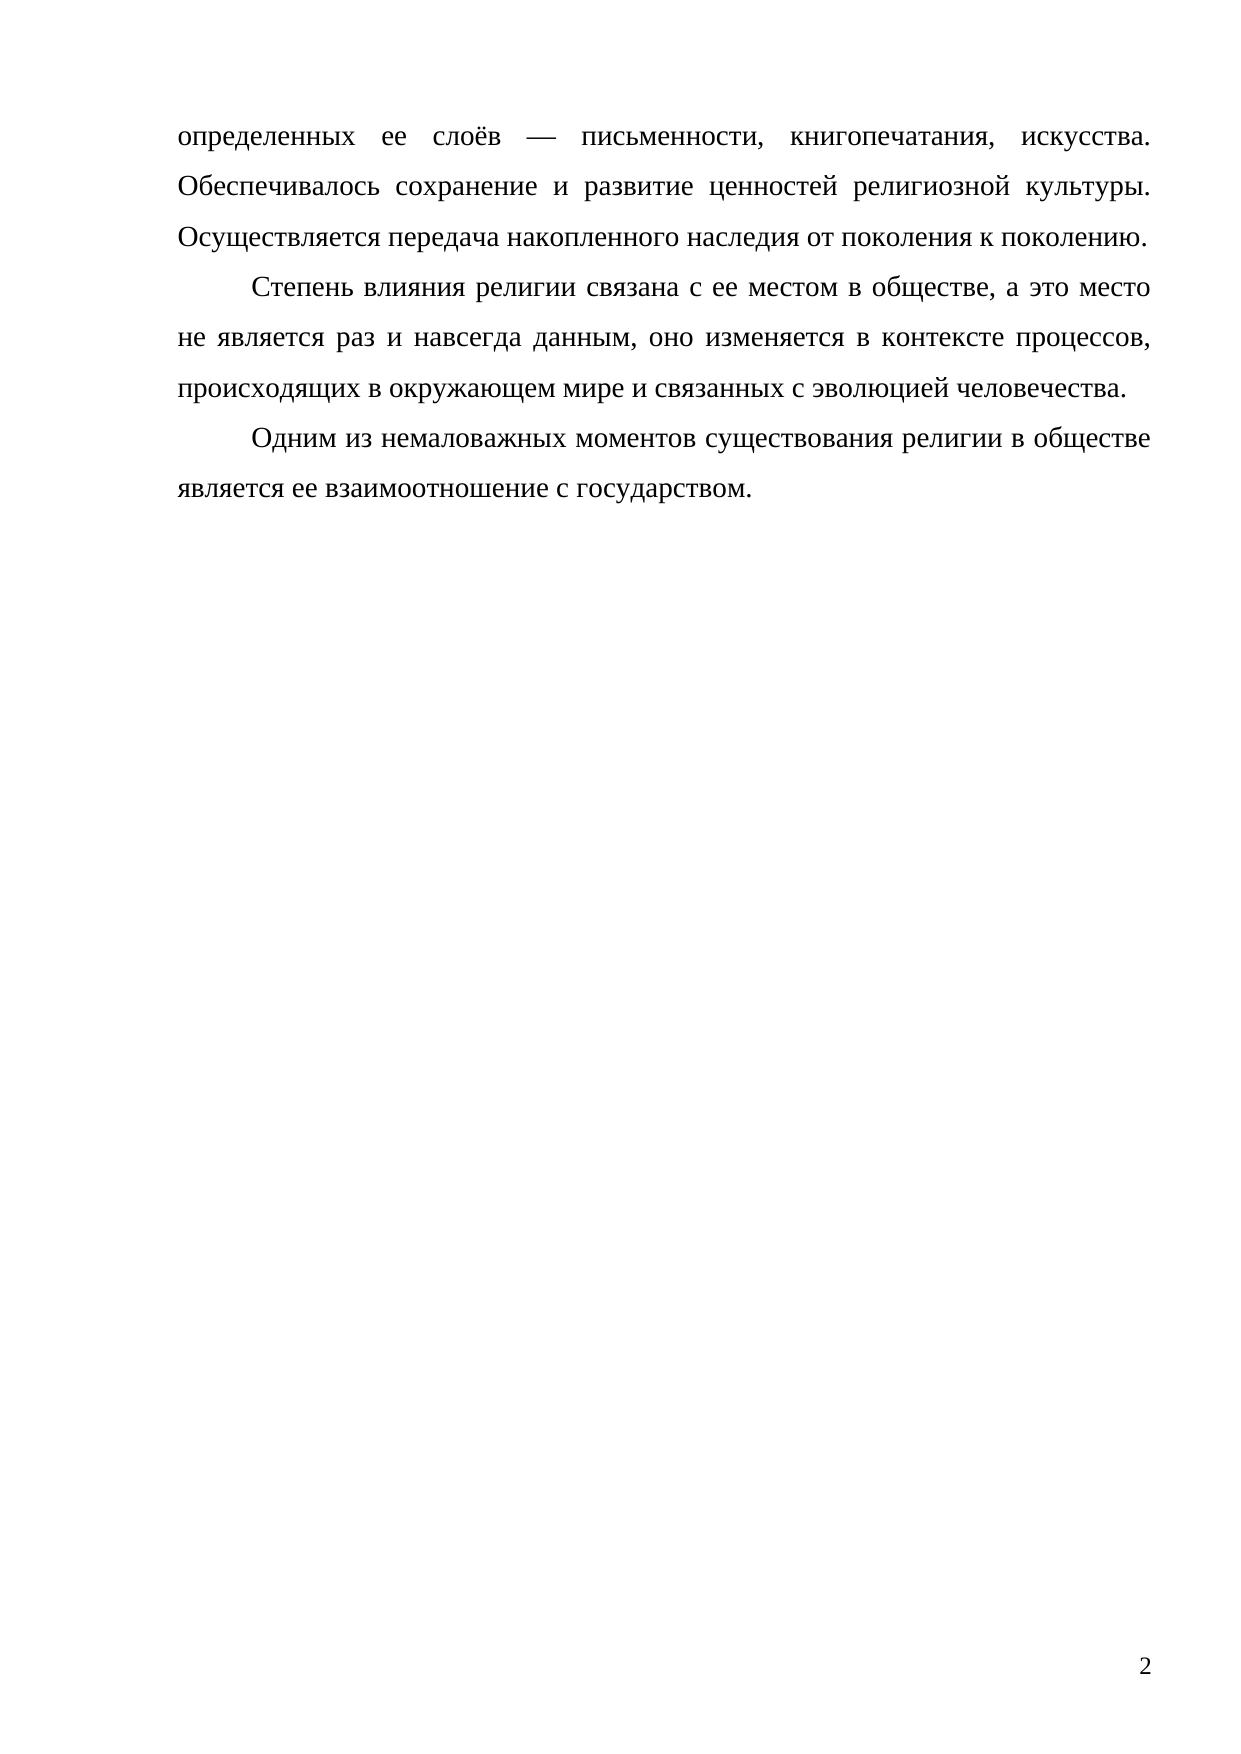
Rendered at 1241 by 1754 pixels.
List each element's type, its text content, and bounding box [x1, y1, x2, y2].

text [177, 118, 1152, 252]
text Одним из немаловажных моментов существования религии в обществе является ее взаимоотношение с государством. [177, 420, 1152, 504]
text Степень влияния религии связана с ее местом в обществе, а это место не является раз и навсегда данным, оно изменяется в контексте процессов, происходящих в окружающем мире и связанных с эволюцией человечества. [177, 269, 1152, 403]
